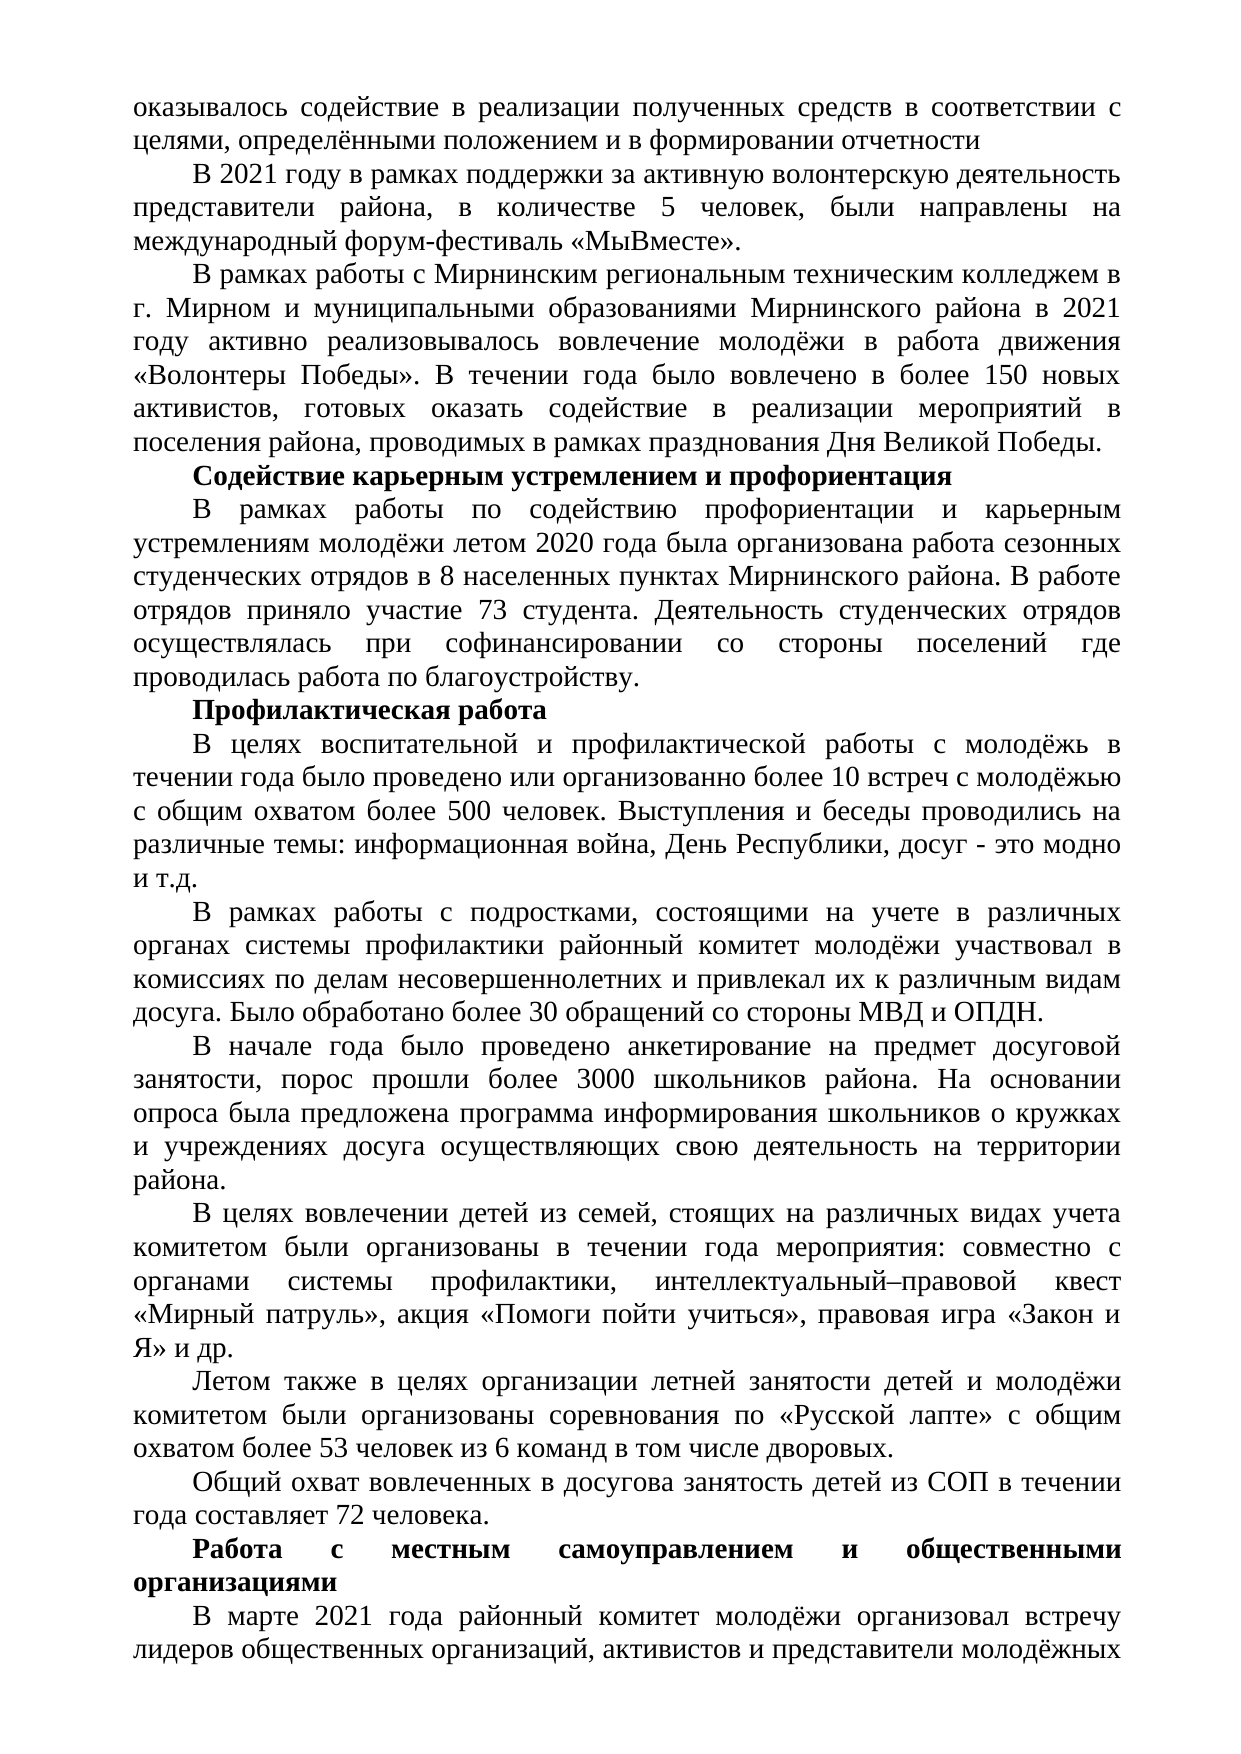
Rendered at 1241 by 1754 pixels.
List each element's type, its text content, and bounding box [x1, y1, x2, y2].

list В 2021 году в рамках поддержки за активную волонтерскую деятельность представители района, в количестве 5 человек, были направлены на международный форум-фестиваль «МыВместе». [133, 156, 1122, 256]
list В целях воспитательной и профилактической работы с молодёжь в течении года было проведено или организованно более 10 встреч с молодёжью с общим охватом более 500 человек. Выступления и беседы проводились на различные темы: информационная война, День Республики, досуг - это модно и т.д. [133, 726, 1122, 894]
list В рамках работы с Мирнинским региональным техническим колледжем в г. Мирном и муниципальными образованиями Мирнинского района в 2021 году активно реализовывалось вовлечение молодёжи в работа движения «Волонтеры Победы». В течении года было вовлечено в более 150 новых активистов, готовых оказать содействие в реализации мероприятий в поселения района, проводимых в рамках празднования Дня Великой Победы. [133, 256, 1122, 458]
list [133, 89, 1122, 156]
list В рамках работы по содействию профориентации и карьерным устремлениям молодёжи летом 2020 года была организована работа сезонных студенческих отрядов в 8 населенных пунктах Мирнинского района. В работе отрядов приняло участие 73 студента. Деятельность студенческих отрядов осуществлялась при софинансировании со стороны поселений где проводилась работа по благоустройству. [133, 491, 1122, 692]
list Общий охват вовлеченных в досугова занятость детей из СОП в течении года составляет 72 человека. [133, 1464, 1122, 1531]
list Содействие карьерным устремлением и профориентация [133, 458, 1122, 491]
list Летом также в целях организации летней занятости детей и молодёжи комитетом были организованы соревнования по «Русской лапте» с общим охватом более 53 человек из 6 команд в том числе дворовых. [133, 1363, 1122, 1464]
list В начале года было проведено анкетирование на предмет досуговой занятости, порос прошли более 3000 школьников района. На основании опроса была предложена программа информирования школьников о кружках и учреждениях досуга осуществляющих свою деятельность на территории района. [133, 1028, 1122, 1196]
list В рамках работы с подростками, состоящими на учете в различных органах системы профилактики районный комитет молодёжи участвовал в комиссиях по делам несовершеннолетних и привлекал их к различным видам досуга. Было обработано более 30 обращений со стороны МВД и ОПДН. [133, 894, 1122, 1028]
list Профилактическая работа [133, 692, 1122, 726]
list Работа с местным самоуправлением и общественными организациями [133, 1531, 1122, 1598]
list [133, 1598, 1122, 1665]
list В целях вовлечении детей из семей, стоящих на различных видах учета комитетом были организованы в течении года мероприятия: совместно с органами системы профилактики, интеллектуальный–правовой квест «Мирный патруль», акция «Помоги пойти учиться», правовая игра «Закон и Я» и др. [133, 1196, 1122, 1363]
